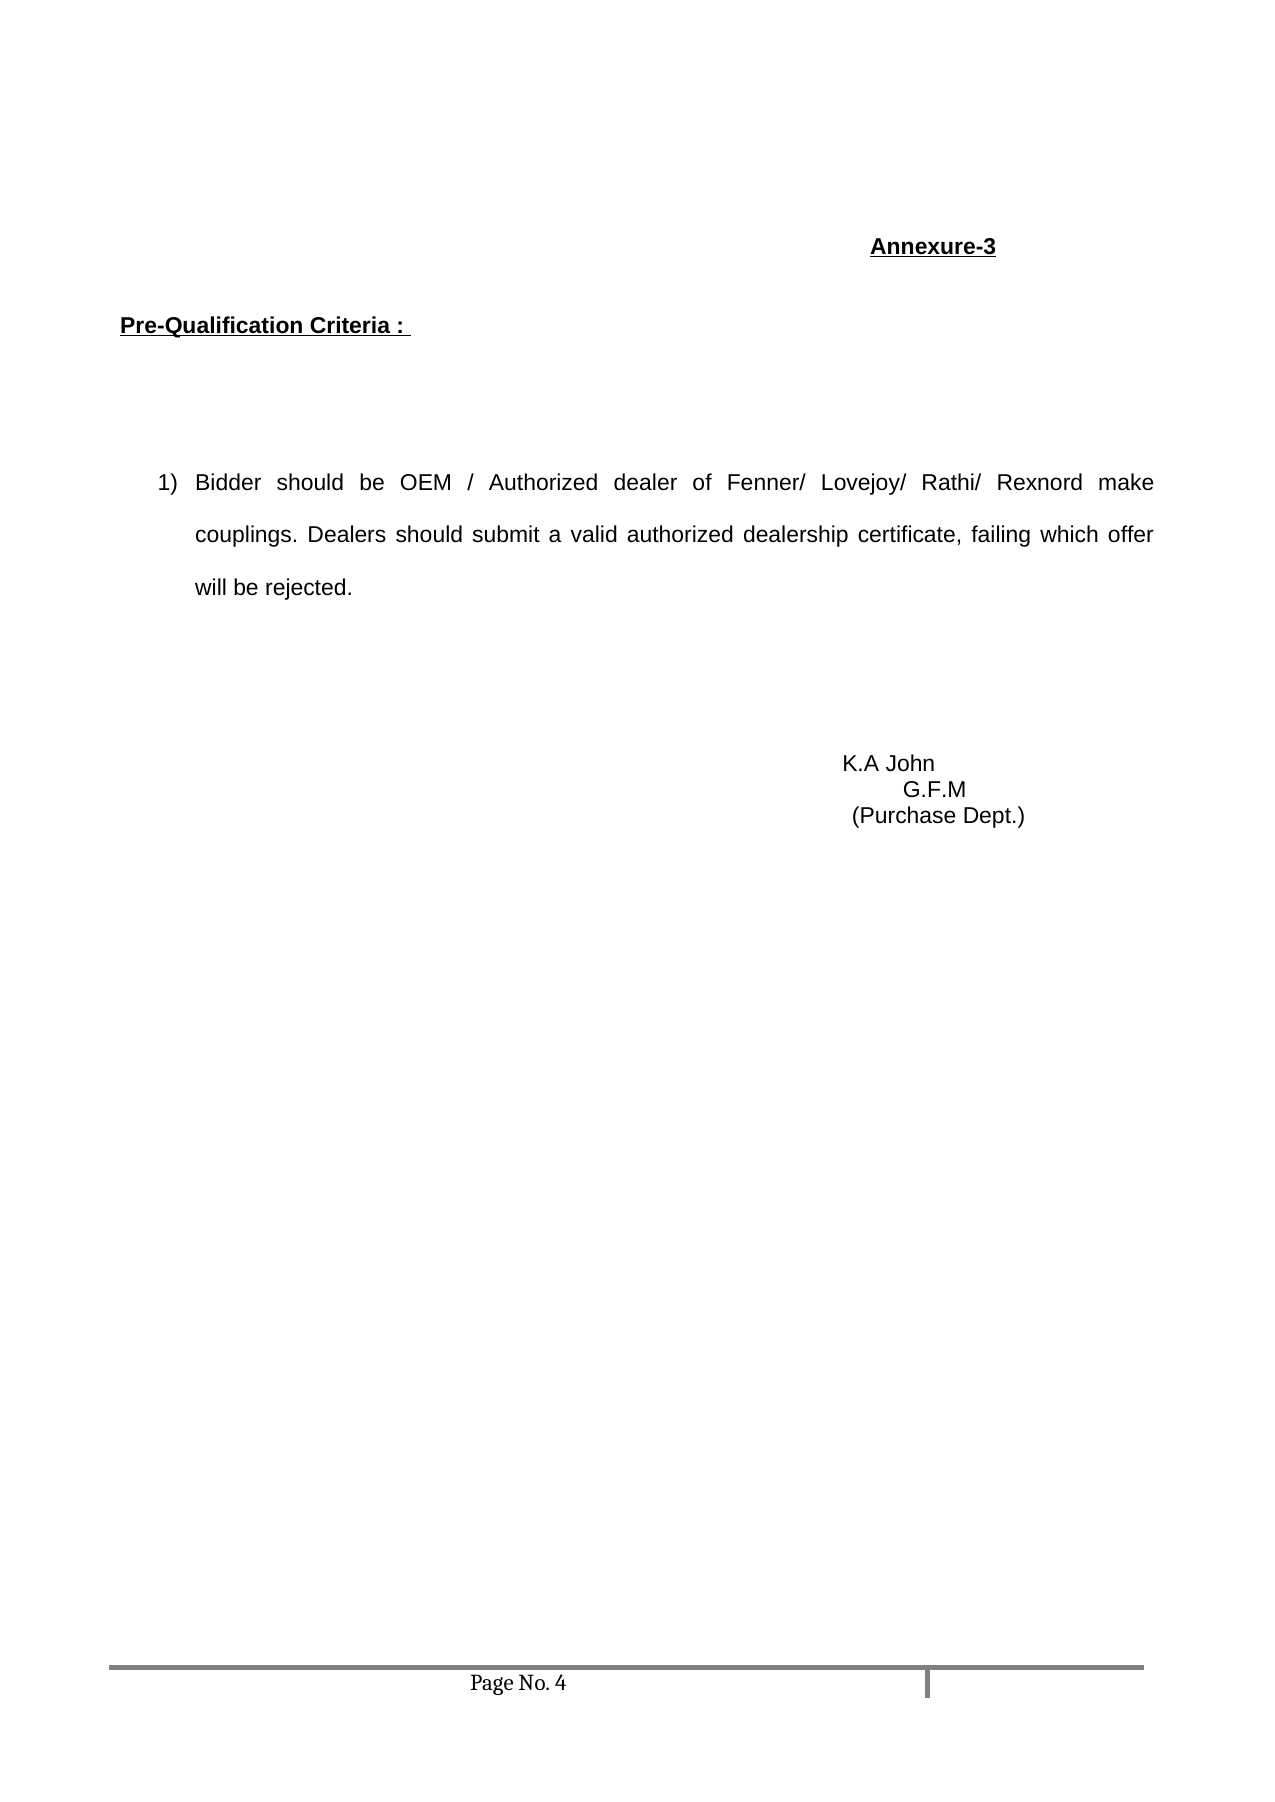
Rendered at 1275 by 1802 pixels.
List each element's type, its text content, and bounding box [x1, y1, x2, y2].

text (Purchase Dept.) [120, 802, 1155, 828]
list Bidder should be OEM / Authorized dealer of Fenner/ Lovejoy/ Rathi/ Rexnord make couplings. Dealers should submit a valid authorized dealership certificate, failing which offer will be rejected. [157, 469, 1155, 600]
text Annexure-3 [795, 233, 1155, 259]
text G.F.M [120, 776, 1155, 802]
text Pre-Qualification Criteria : [120, 312, 1155, 338]
text K.A John [120, 749, 1155, 776]
